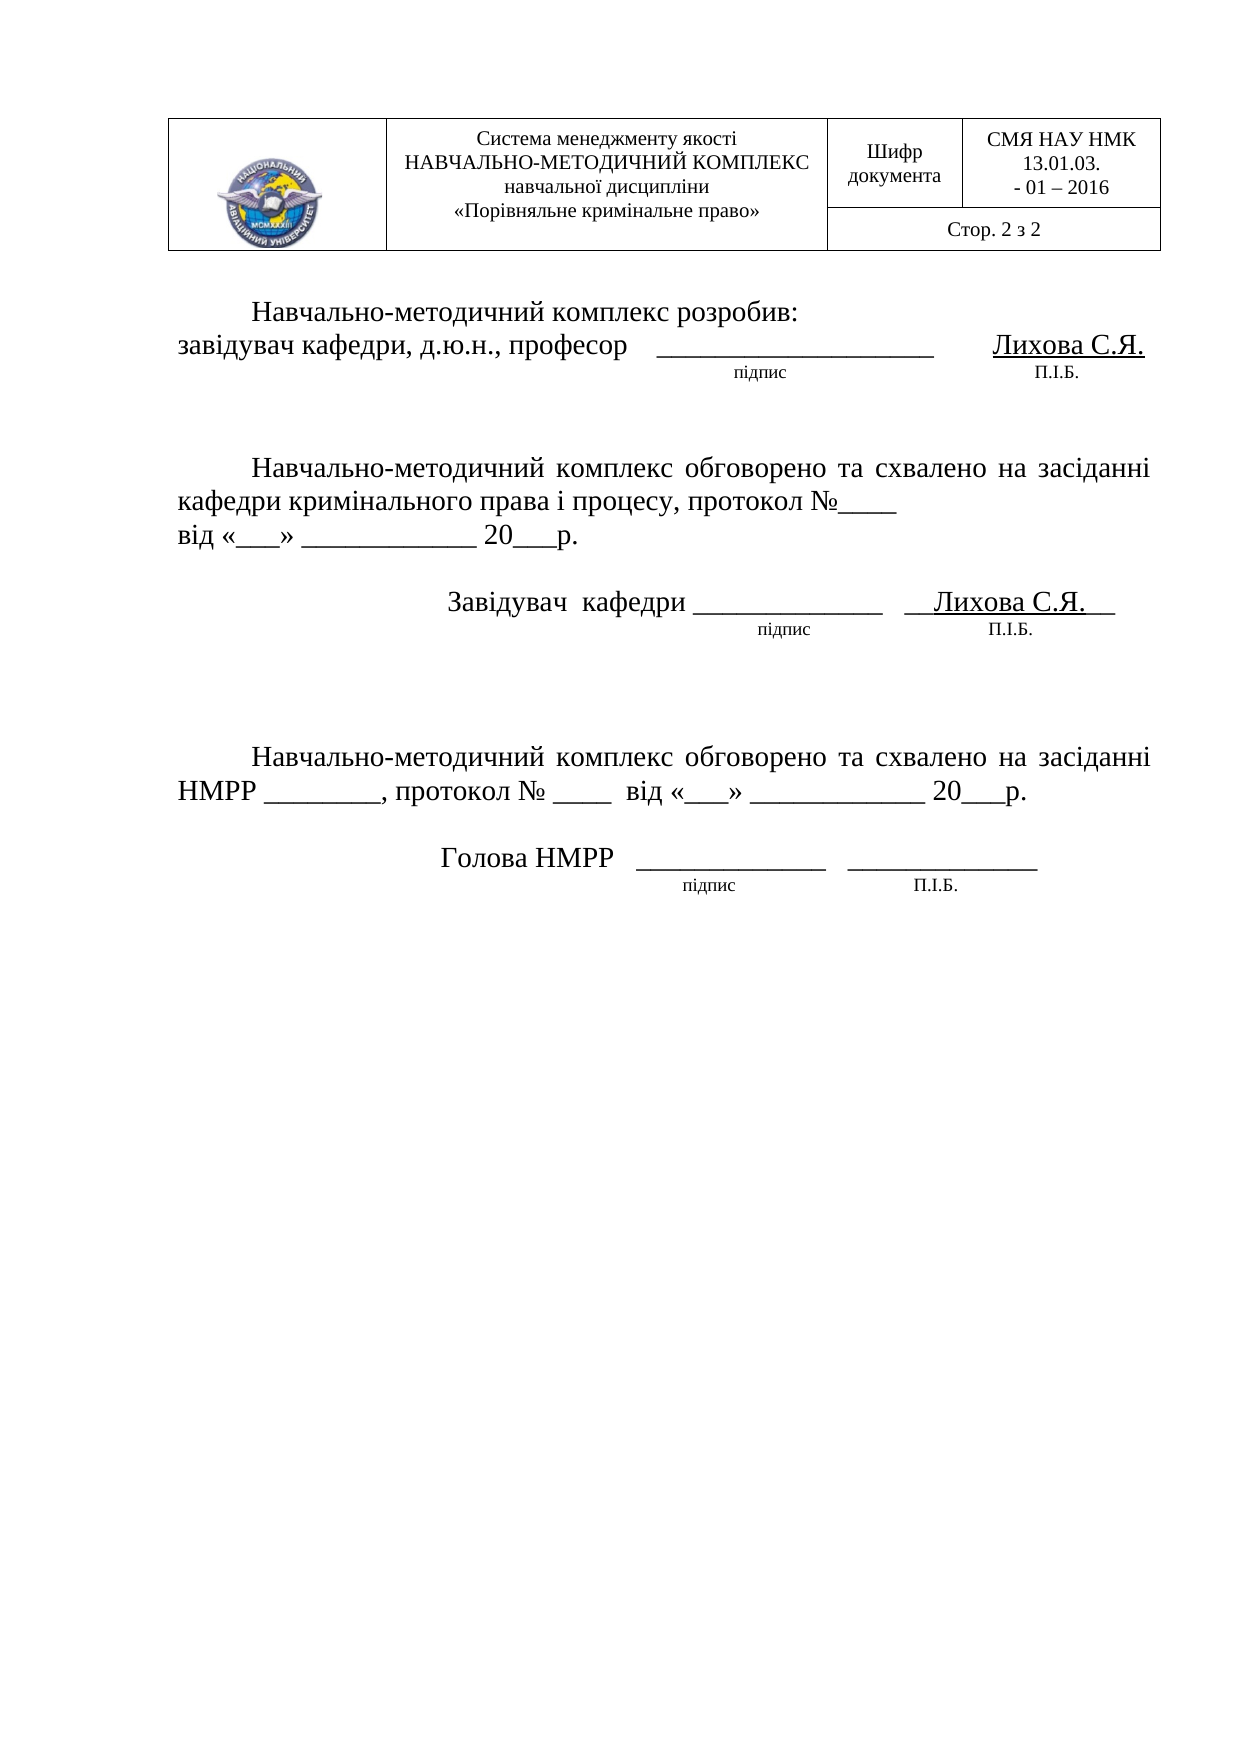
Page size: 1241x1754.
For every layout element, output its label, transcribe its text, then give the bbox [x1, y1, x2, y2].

table_cell Стор. 2 з 2 [828, 208, 1160, 250]
table_header [169, 119, 386, 250]
table_header Система менеджменту якості Навчально-методичний комплекс навчальної дисципліни «Порівняльне кримінальне право» [387, 119, 827, 250]
table_header Шифр документа [828, 119, 962, 207]
table_header СМЯ НАУ НМК 13.01.03. - 01 – 2016 [963, 119, 1160, 207]
picture [215, 156, 322, 247]
text Навчально-методичний комплекс обговорено та схвалено на засіданні кафедри кримінального права і процесу, протокол №____ [177, 450, 1152, 517]
text завідувач кафедри, д.ю.н., професор ___________________ Лихова С.Я. [177, 327, 1152, 361]
text Голова НМРР _____________ _____________ [177, 840, 1152, 874]
text Навчально-методичний комплекс обговорено та схвалено на засіданні НМРР ________, протокол № ____ від «___» ____________ 20___р. [177, 739, 1152, 807]
text підпис П.І.Б. [177, 617, 1152, 639]
text підпис П.І.Б. [177, 361, 1152, 383]
text від «___» ____________ 20___р. [177, 517, 1152, 550]
text підпис П.І.Б. [177, 874, 1152, 895]
text Завідувач кафедри _____________ __Лихова С.Я.__ [177, 584, 1152, 617]
text Навчально-методичний комплекс розробив: [177, 294, 1152, 327]
